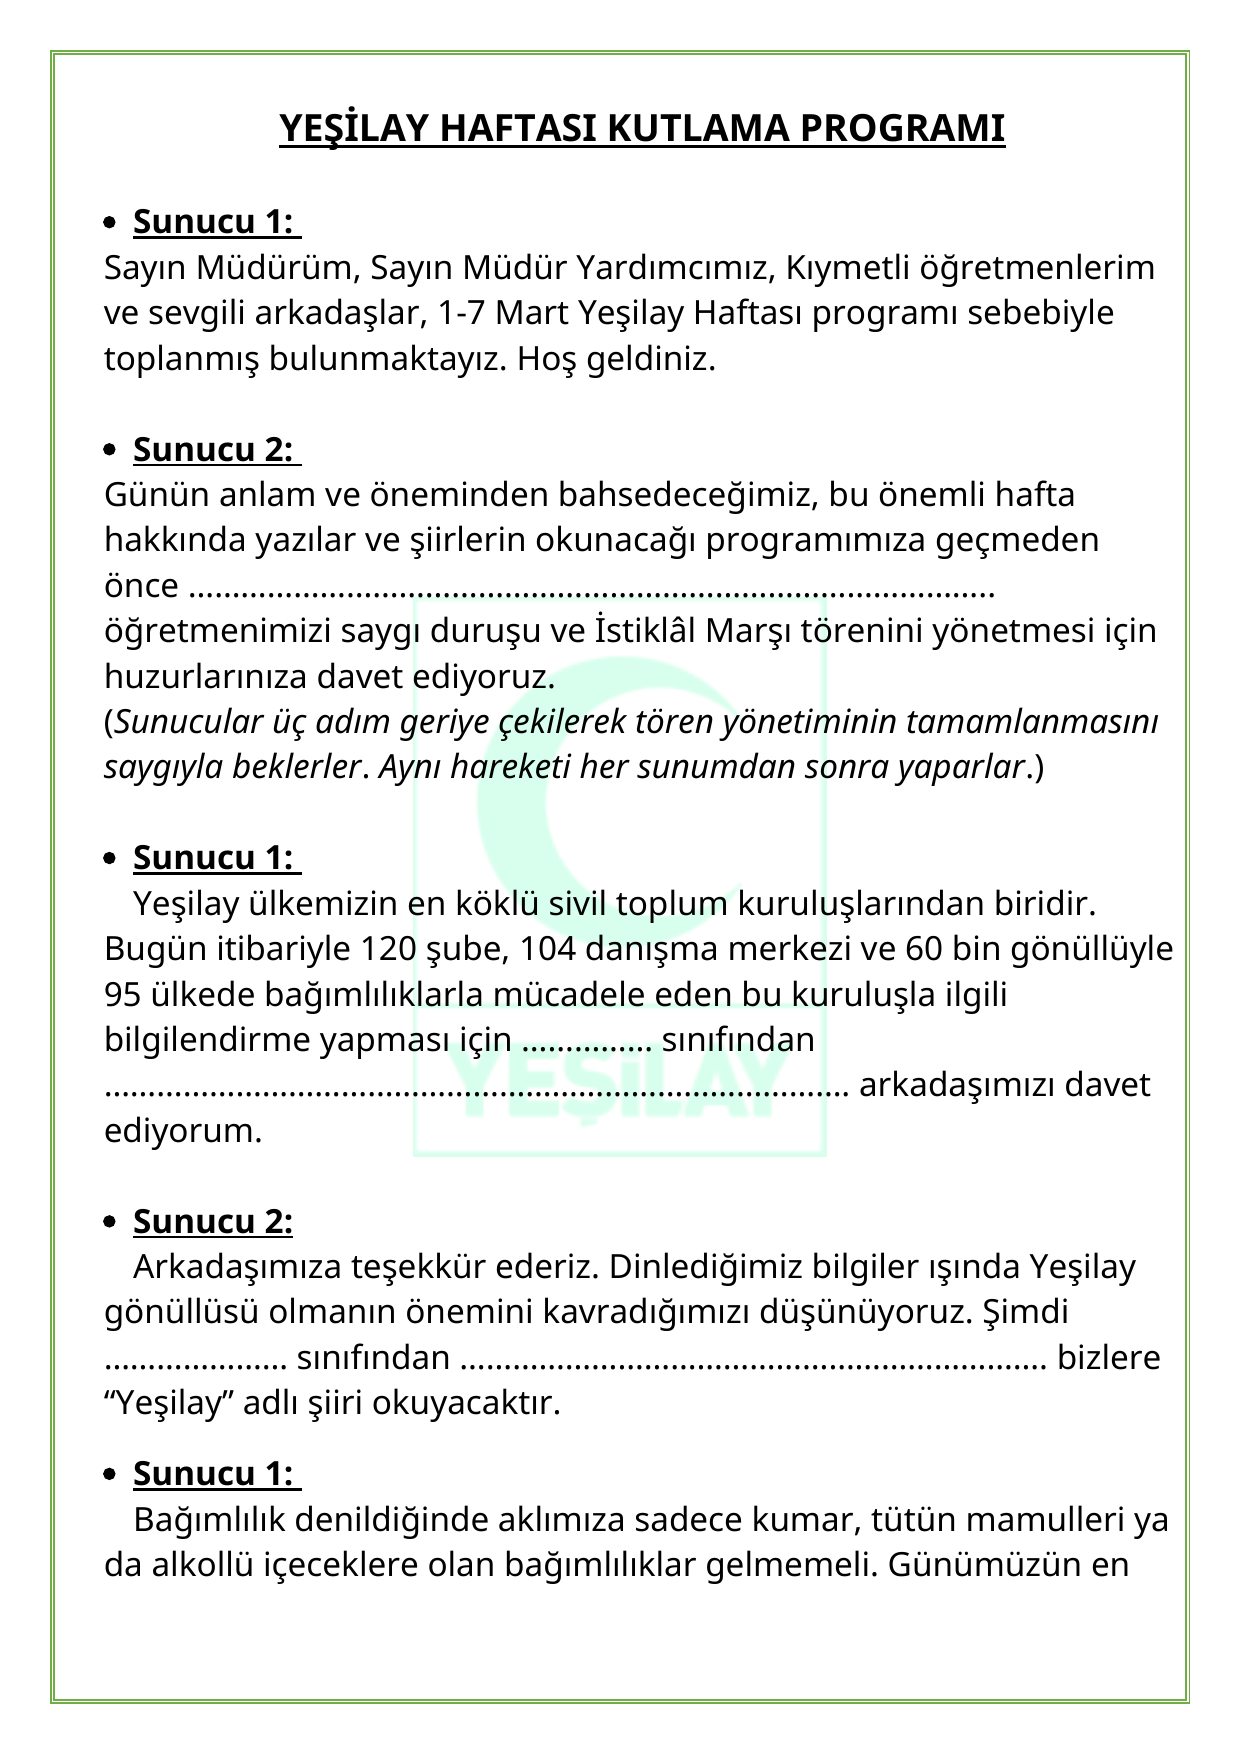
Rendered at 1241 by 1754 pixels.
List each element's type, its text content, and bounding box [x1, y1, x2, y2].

list Sunucu 2: [103, 425, 1181, 471]
text Sayın Müdürüm, Sayın Müdür Yardımcımız, Kıymetli öğretmenlerim ve sevgili arkadaşlar, 1-7 Mart Yeşilay Haftası programı sebebiyle toplanmış bulunmaktayız. Hoş geldiniz. [103, 244, 1181, 380]
text YEŞİLAY HAFTASI KUTLAMA PROGRAMI [103, 102, 1181, 153]
list Sunucu 1: [103, 198, 1181, 244]
text Arkadaşımıza teşekkür ederiz. Dinlediğimiz bilgiler ışında Yeşilay gönüllüsü olmanın önemini kavradığımızı düşünüyoruz. Şimdi ………………… sınıfından …………………………………………………………. bizlere “Yeşilay” adlı şiiri okuyacaktır. [103, 1243, 1181, 1424]
text Günün anlam ve öneminden bahsedeceğimiz, bu önemli hafta hakkında yazılar ve şiirlerin okunacağı programımıza geçmeden önce ……………………………………………………………………………….. öğretmenimizi saygı duruşu ve İstiklâl Marşı törenini yönetmesi için huzurlarınıza davet ediyoruz. [103, 471, 1181, 698]
text Yeşilay ülkemizin en köklü sivil toplum kuruluşlarından biridir. Bugün itibariyle 120 şube, 104 danışma merkezi ve 60 bin gönüllüyle 95 ülkede bağımlılıklarla mücadele eden bu kuruluşla ilgili bilgilendirme yapması için …………… sınıfından …………………………………………………………………………. arkadaşımızı davet ediyorum. [103, 879, 1181, 1152]
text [103, 1495, 1181, 1586]
list Sunucu 1: [103, 834, 1181, 879]
list Sunucu 2: [103, 1197, 1181, 1243]
text (Sunucular üç adım geriye çekilerek tören yönetiminin tamamlanmasını saygıyla beklerler. Aynı hareketi her sunumdan sonra yaparlar.) [103, 698, 1181, 789]
list Sunucu 1: [103, 1450, 1181, 1495]
